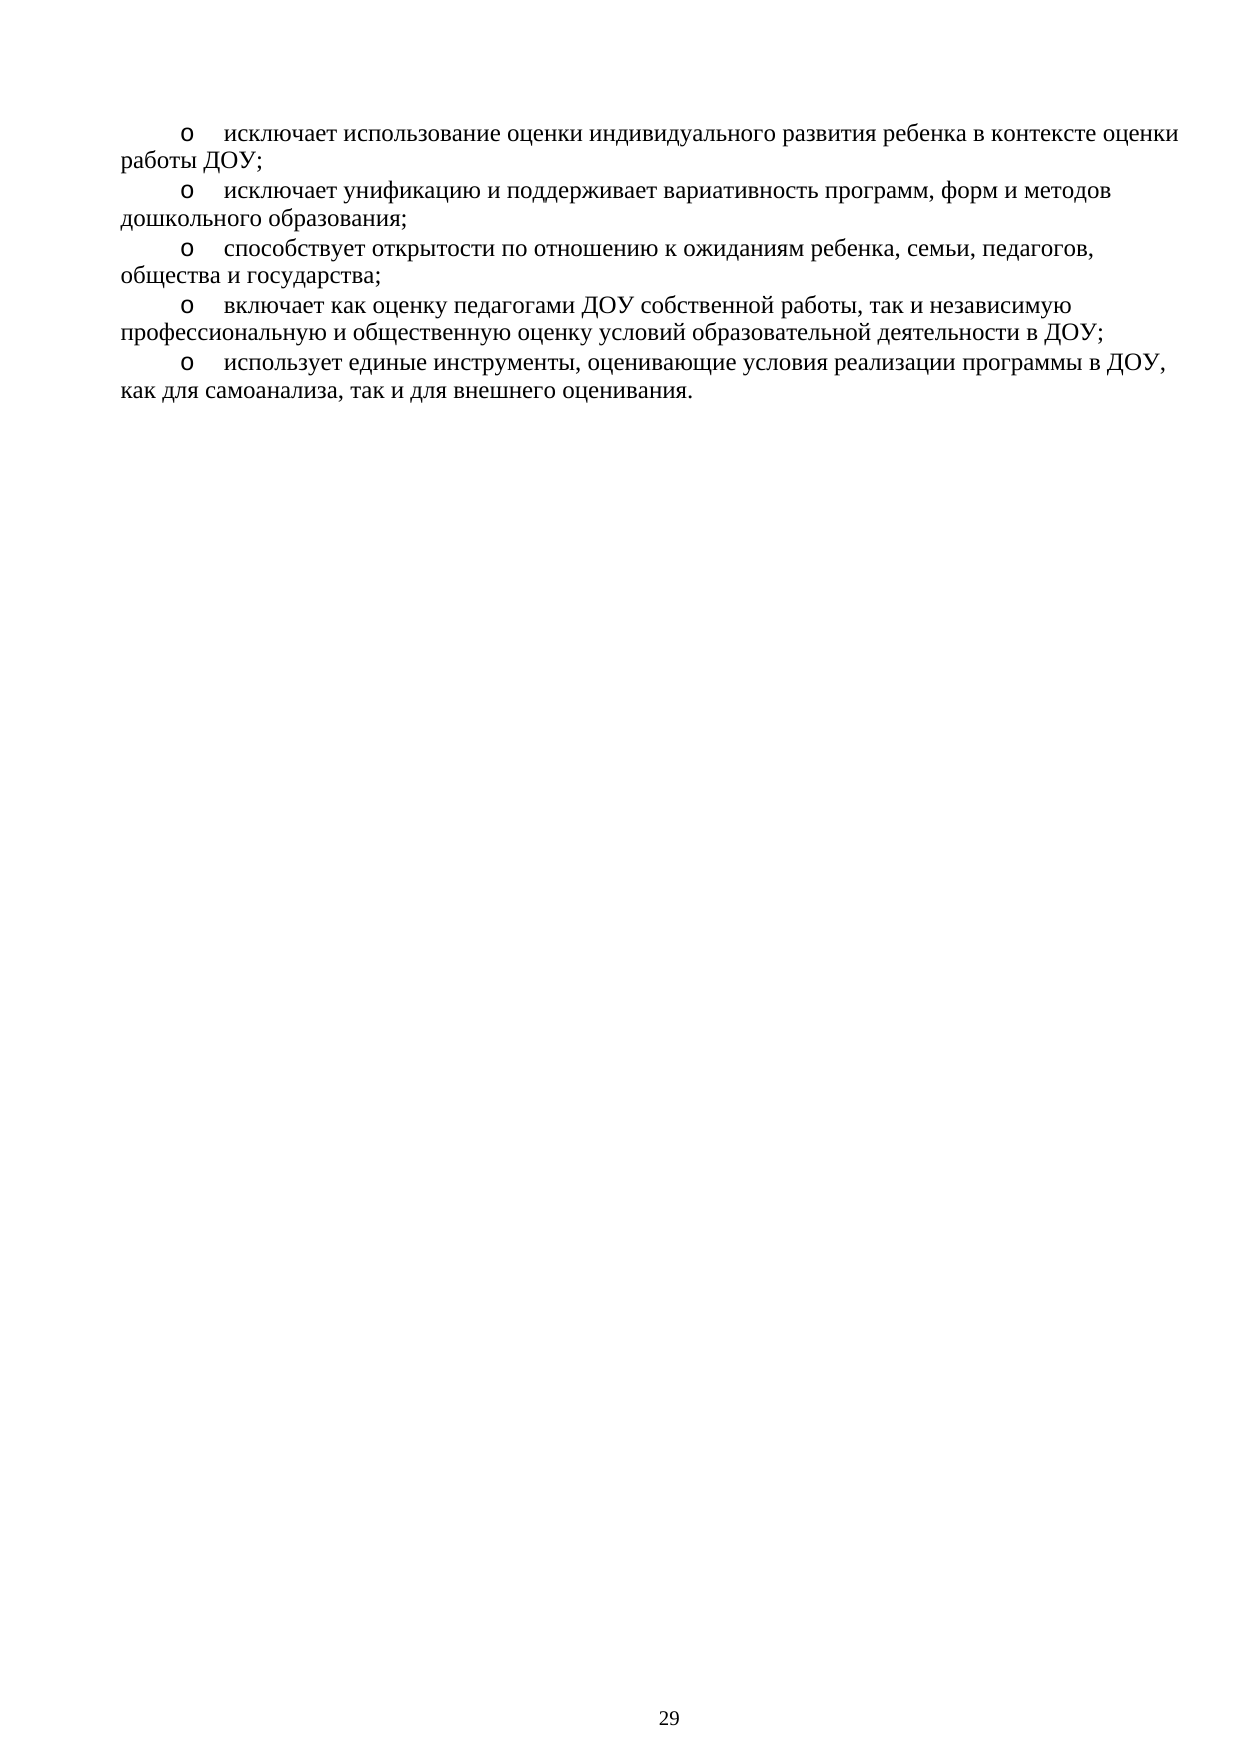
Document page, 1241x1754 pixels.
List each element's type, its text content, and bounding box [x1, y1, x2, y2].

list исключает использование оценки индивидуального развития ребенка в контексте оценки работы ДОУ; [120, 118, 1186, 174]
list исключает унификацию и поддерживает вариативность программ, форм и методов дошкольного образования; [120, 175, 1186, 231]
list использует единые инструменты, оценивающие условия реализации программы в ДОУ, как для самоанализа, так и для внешнего оценивания. [120, 348, 1186, 404]
text o включает как оценку педагогами ДОУ собственной работы, так и независимую профессиональную и общественную оценку условий образовательной деятельности в ДОУ; [120, 290, 1186, 346]
list способствует открытости по отношению к ожиданиям ребенка, семьи, педагогов, общества и государства; [120, 233, 1186, 289]
